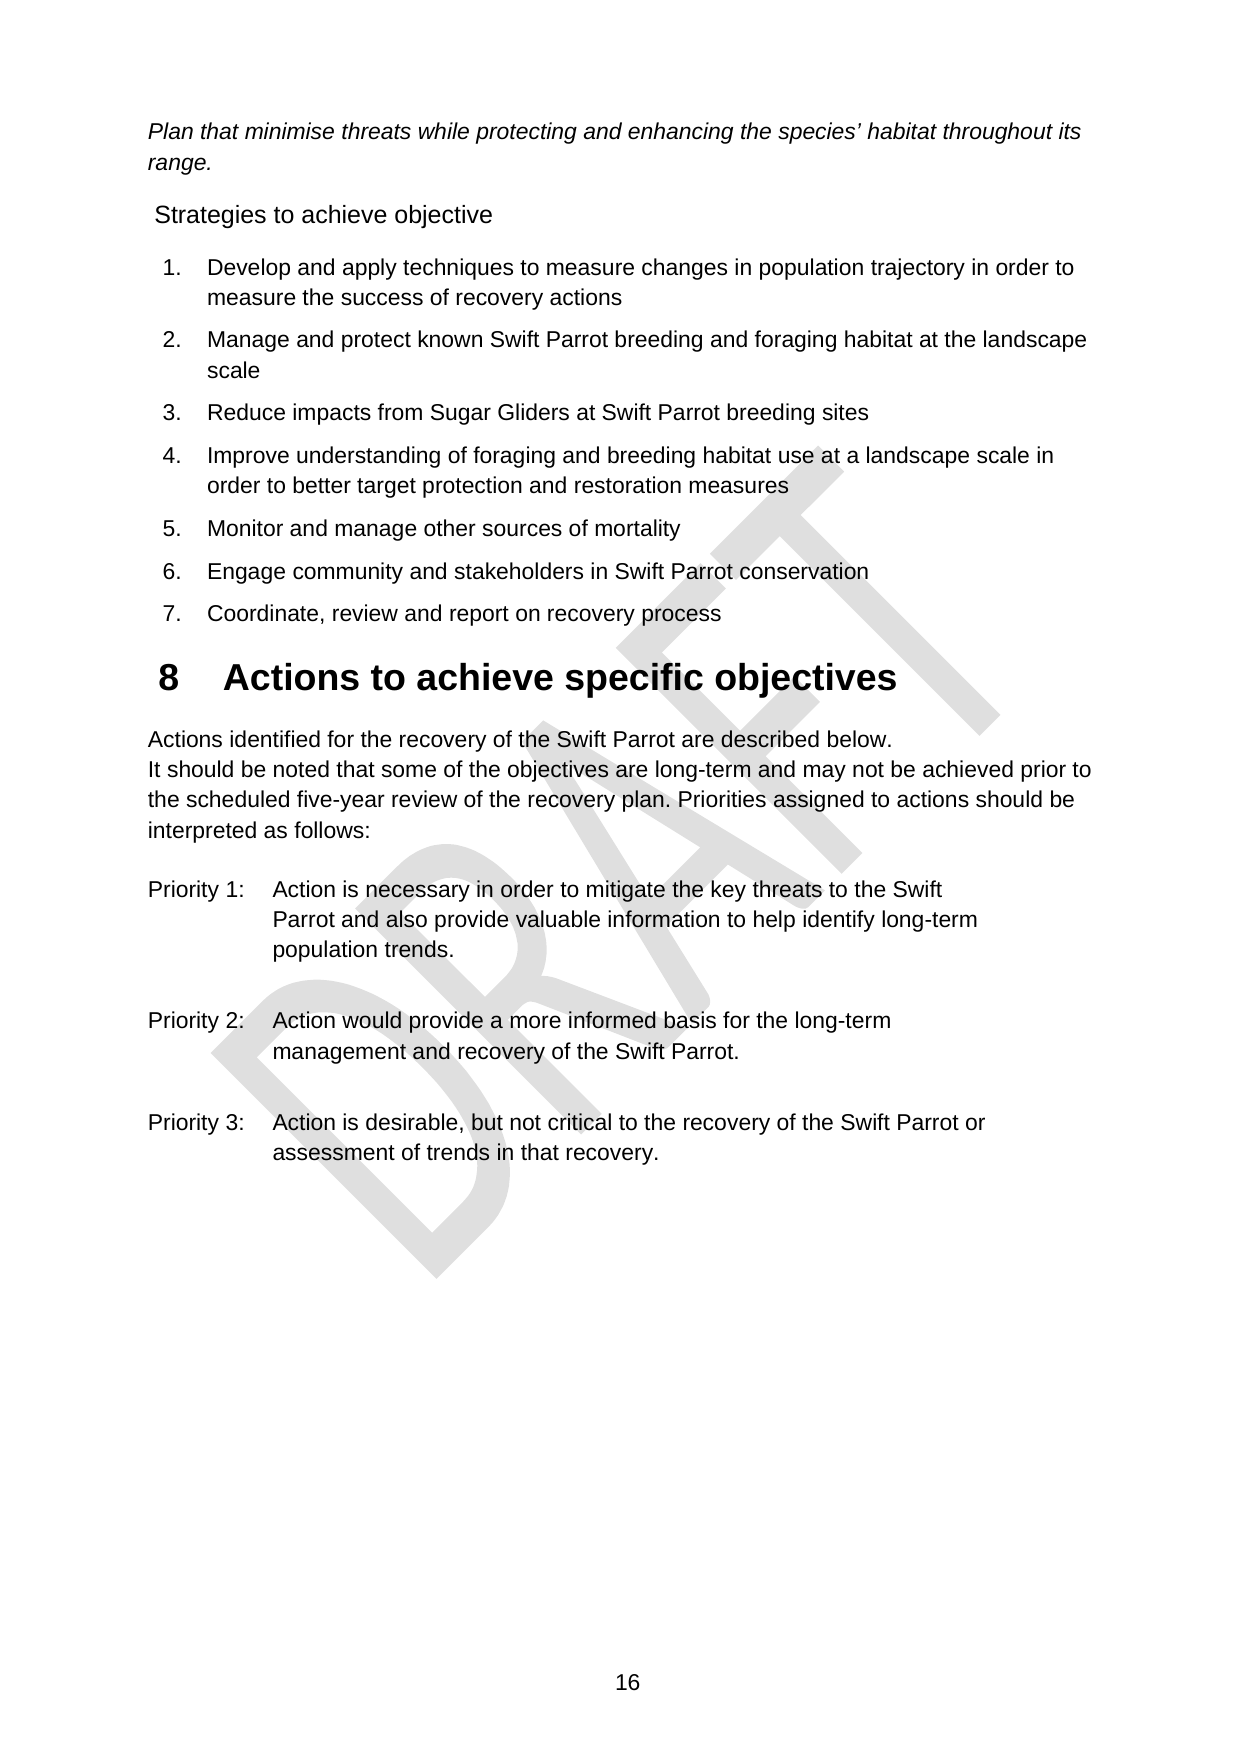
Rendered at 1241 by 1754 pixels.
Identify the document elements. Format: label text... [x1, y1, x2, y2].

table_cell Action would provide a more informed basis for the long-term management and recovery of the Swift Parrot. [264, 999, 1002, 1101]
table_cell Priority 2: [139, 999, 264, 1101]
list Develop and apply techniques to measure changes in population trajectory in order to measure the success of recovery actions [162, 253, 1107, 310]
list Engage community and stakeholders in Swift Parrot conservation [162, 558, 1107, 584]
list Reduce impacts from Sugar Gliders at Swift Parrot breeding sites [162, 399, 1107, 426]
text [148, 118, 1107, 175]
list Coordinate, review and report on recovery process [162, 600, 1107, 627]
subtitle 8 Actions to achieve specific objectives [148, 656, 1107, 699]
text Strategies to achieve objective [148, 199, 1107, 228]
list Improve understanding of foraging and breeding habitat use at a landscape scale in order to better target protection and restoration measures [162, 442, 1107, 498]
list Monitor and manage other sources of mortality [162, 515, 1107, 541]
text Actions identified for the recovery of the Swift Parrot are described below. It should be noted that some of the objectives are long-term and may not be achieved prior to the scheduled five-year review of the recovery plan. Priorities assigned to actions should be interpreted as follows: [148, 726, 1107, 843]
table_cell Action is desirable, but not critical to the recovery of the Swift Parrot or assessment of trends in that recovery. [264, 1101, 1002, 1202]
table_header Action is necessary in order to mitigate the key threats to the Swift Parrot and also provide valuable information to help identify long-term population trends. [264, 868, 1002, 999]
table_cell Priority 3: [139, 1101, 264, 1202]
list Manage and protect known Swift Parrot breeding and foraging habitat at the landscape scale [162, 326, 1107, 383]
table_header Priority 1: [139, 868, 264, 999]
